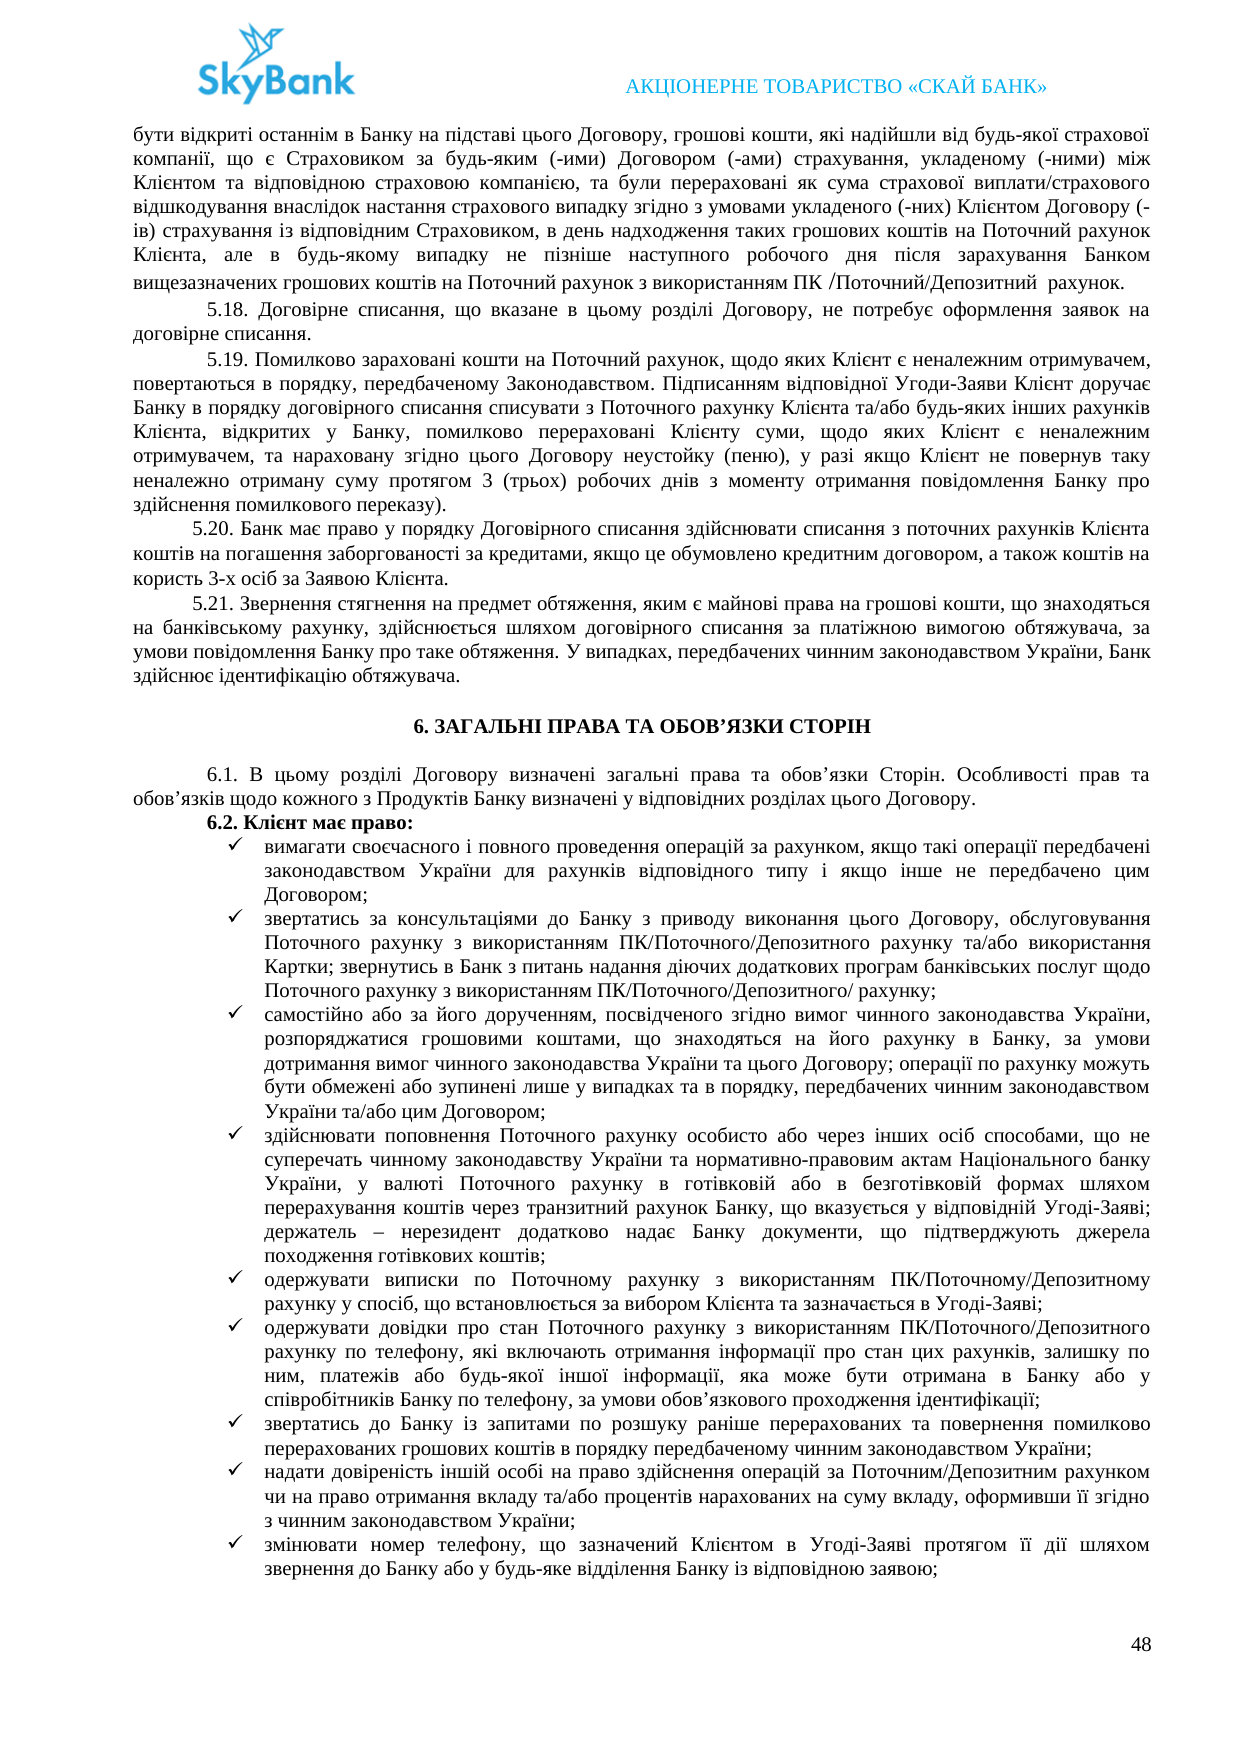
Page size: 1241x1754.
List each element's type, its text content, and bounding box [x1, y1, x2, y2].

text 6.1. В цьому розділі Договору визначені загальні права та обов’язки Сторін. Особливості прав та обов’язків щодо кожного з Продуктів Банку визначені у відповідних розділах цього Договору. [133, 762, 1152, 810]
list звертатись до Банку із запитами по розшуку раніше перерахованих та повернення помилково перерахованих грошових коштів в порядку передбаченому чинним законодавством України; [227, 1411, 1152, 1459]
text 5.19. Помилково зараховані кошти на Поточний рахунок, щодо яких Клієнт є неналежним отримувачем, повертаються в порядку, передбаченому Законодавством. Підписанням відповідної Угоди-Заяви Клієнт доручає Банку в порядку договірного списання списувати з Поточного рахунку Клієнта та/або будь-яких інших рахунків Клієнта, відкритих у Банку, помилково перераховані Клієнту суми, щодо яких Клієнт є неналежним отримувачем, та нараховану згідно цього Договору неустойку (пеню), у разі якщо Клієнт не повернув таку неналежно отриману суму протягом 3 (трьох) робочих днів з моменту отримання повідомлення Банку про здійснення помилкового переказу). [133, 347, 1152, 516]
text 6. ЗАГАЛЬНІ ПРАВА ТА ОБОВ’ЯЗКИ СТОРІН [133, 713, 1152, 738]
text 6.2. Клієнт має право: [133, 810, 1152, 834]
list здійснювати поповнення Поточного рахунку особисто або через інших осіб способами, що не суперечать чинному законодавству України та нормативно-правовим актам Національного банку України, у валюті Поточного рахунку в готівковій або в безготівковій формах шляхом перерахування коштів через транзитний рахунок Банку, що вказується у відповідній Угоді-Заяві; держатель – нерезидент додатково надає Банку документи, що підтверджують джерела походження готівкових коштів; [227, 1123, 1152, 1267]
list вимагати своєчасного і повного проведення операцій за рахунком, якщо такі операції передбачені законодавством України для рахунків відповідного типу і якщо інше не передбачено цим Договором; [227, 834, 1152, 906]
list одержувати виписки по Поточному рахунку з використанням ПК/Поточному/Депозитному рахунку у спосіб, що встановлюється за вибором Клієнта та зазначається в Угоді-Заяві; [227, 1267, 1152, 1315]
list самостійно або за його дорученням, посвідченого згідно вимог чинного законодавства України, розпоряджатися грошовими коштами, що знаходяться на його рахунку в Банку, за умови дотримання вимог чинного законодавства України та цього Договору; операції по рахунку можуть бути обмежені або зупинені лише у випадках та в порядку, передбачених чинним законодавством України та/або цим Договором; [227, 1002, 1152, 1123]
text 5.21. Звернення стягнення на предмет обтяження, яким є майнові права на грошові кошти, що знаходяться на банківському рахунку, здійснюється шляхом договірного списання за платіжною вимогою обтяжувача, за умови повідомлення Банку про таке обтяження. У випадках, передбачених чинним законодавством України, Банк здійснює ідентифікацію обтяжувача. [133, 591, 1152, 687]
list надати довіреність іншій особі на право здійснення операцій за Поточним/Депозитним рахунком чи на право отримання вкладу та/або процентів нарахованих на суму вкладу, оформивши її згідно з чинним законодавством України; [227, 1459, 1152, 1532]
text 5.20. Банк має право у порядку Договірного списання здійснювати списання з поточних рахунків Клієнта коштів на погашення заборгованості за кредитами, якщо це обумовлено кредитним договором, а також коштів на користь 3-х осіб за Заявою Клієнта. [133, 516, 1152, 590]
list одержувати довідки про стан Поточного рахунку з використанням ПК/Поточного/Депозитного рахунку по телефону, які включають отримання інформації про стан цих рахунків, залишку по ним, платежів або будь-якої іншої інформації, яка може бути отримана в Банку або у співробітників Банку по телефону, за умови обов’язкового проходження ідентифікації; [227, 1315, 1152, 1411]
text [133, 122, 1152, 295]
picture [178, 12, 385, 117]
picture [996, 82, 1001, 90]
text 5.18. Договірне списання, що вказане в цьому розділі Договору, не потребує оформлення заявок на договірне списання. [133, 297, 1152, 345]
picture [947, 82, 954, 91]
list звертатись за консультаціями до Банку з приводу виконання цього Договору, обслуговування Поточного рахунку з використанням ПК/Поточного/Депозитного рахунку та/або використання Картки; звернутись в Банк з питань надання діючих додаткових програм банківських послуг щодо Поточного рахунку з використанням ПК/Поточного/Депозитного/ рахунку; [227, 906, 1152, 1002]
list змінювати номер телефону, що зазначений Клієнтом в Угоді-Заяві протягом її дії шляхом звернення до Банку або у будь-яке відділення Банку із відповідною заявою; [227, 1532, 1152, 1580]
picture [860, 79, 866, 91]
